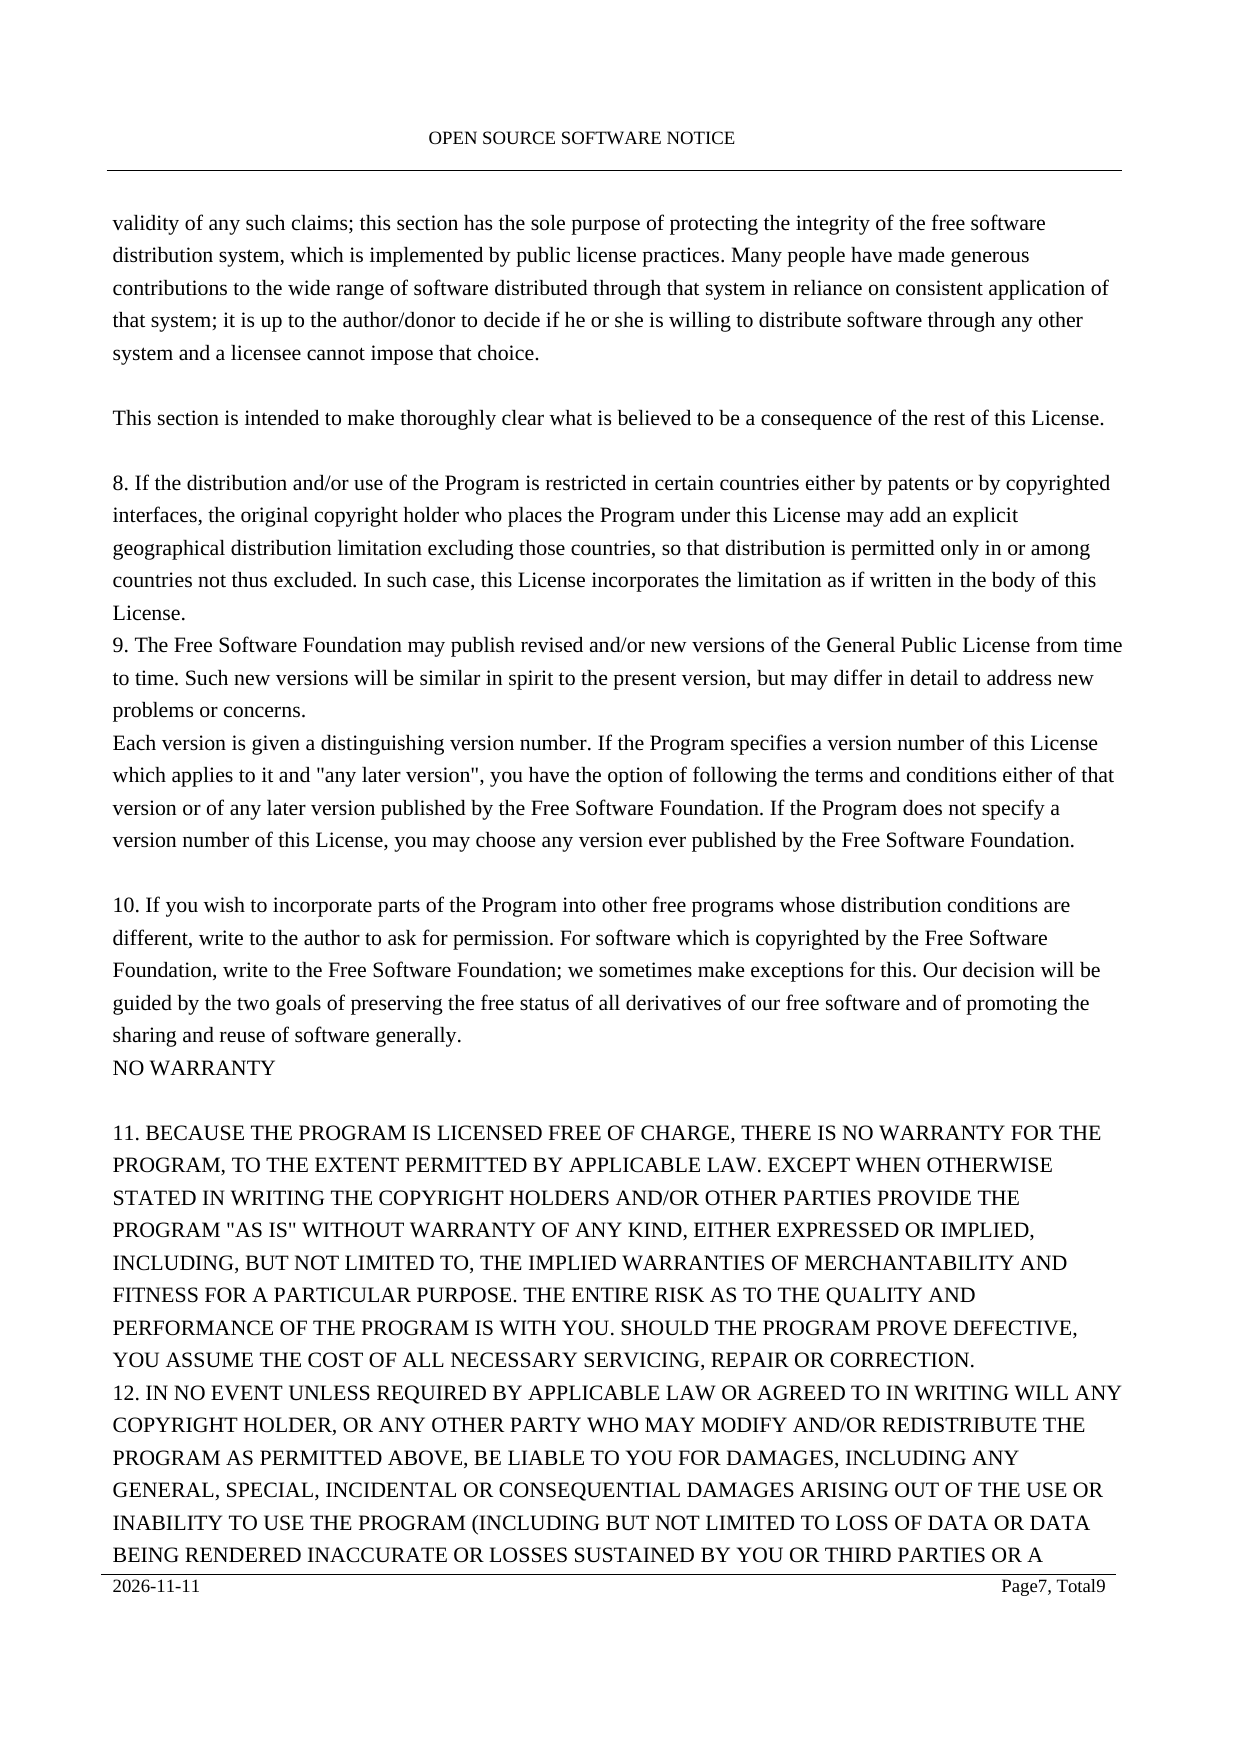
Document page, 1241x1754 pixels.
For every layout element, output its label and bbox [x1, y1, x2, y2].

text [112, 206, 1128, 1571]
